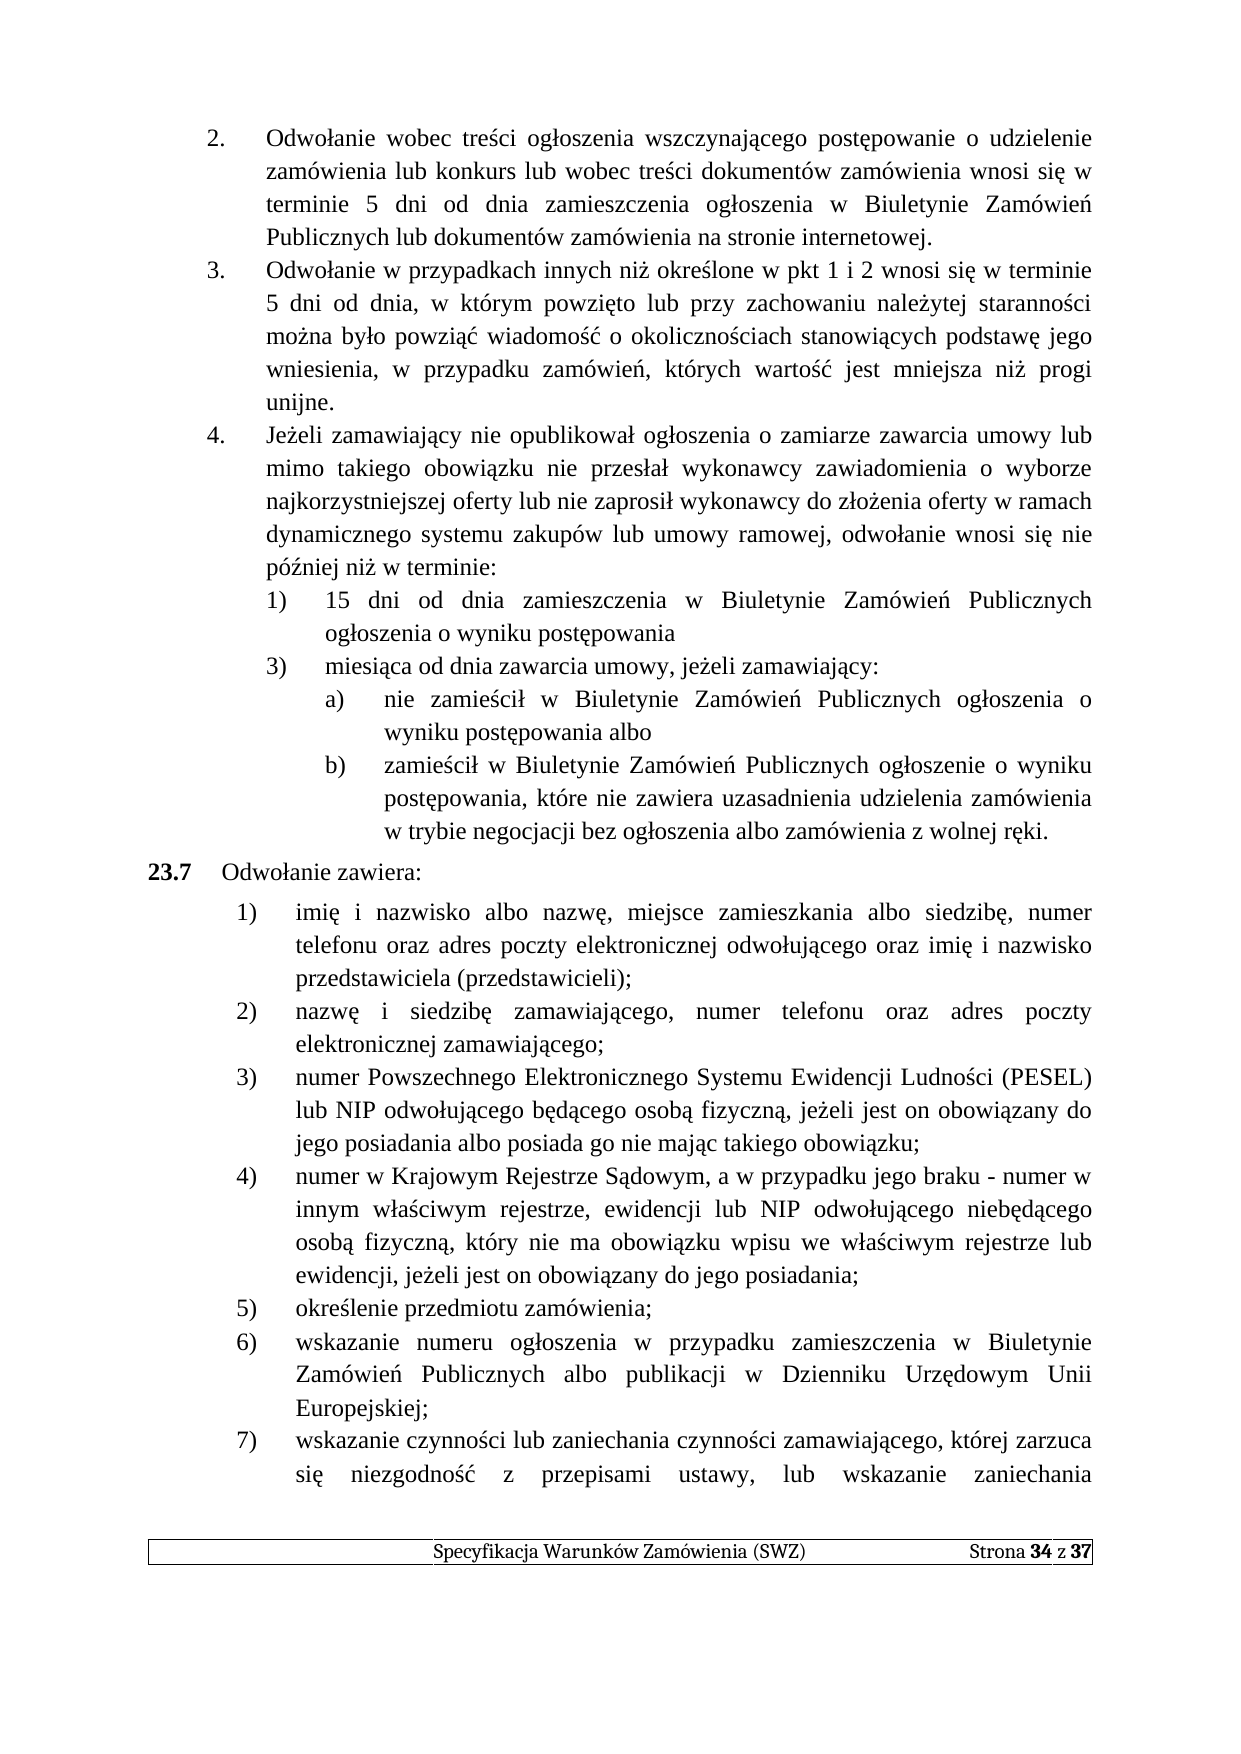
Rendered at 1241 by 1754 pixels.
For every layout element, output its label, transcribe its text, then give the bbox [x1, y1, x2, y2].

list 5) określenie przedmiotu zamówienia; [236, 1293, 1093, 1322]
list 1) imię i nazwisko albo nazwę, miejsce zamieszkania albo siedzibę, numer telefonu oraz adres poczty elektronicznej odwołującego oraz imię i nazwisko przedstawiciela (przedstawicieli); [236, 897, 1093, 992]
list 6) wskazanie numeru ogłoszenia w przypadku zamieszczenia w Biuletynie Zamówień Publicznych albo publikacji w Dzienniku Urzędowym Unii Europejskiej; [236, 1327, 1093, 1421]
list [236, 1426, 1093, 1487]
list b) zamieścił w Biuletynie Zamówień Publicznych ogłoszenie o wyniku postępowania, które nie zawiera uzasadnienia udzielenia zamówienia w trybie negocjacji bez ogłoszenia albo zamówienia z wolnej ręki. [325, 750, 1093, 845]
list 1) 15 dni od dnia zamieszczenia w Biuletynie Zamówień Publicznych ogłoszenia o wyniku postępowania [266, 585, 1093, 647]
list 3. Odwołanie w przypadkach innych niż określone w pkt 1 i 2 wnosi się w terminie 5 dni od dnia, w którym powzięto lub przy zachowaniu należytej staranności można było powziąć wiadomość o okolicznościach stanowiących podstawę jego wniesienia, w przypadku zamówień, których wartość jest mniejsza niż progi unijne. [207, 255, 1093, 416]
list 4) numer w Krajowym Rejestrze Sądowym, a w przypadku jego braku - numer w innym właściwym rejestrze, ewidencji lub NIP odwołującego niebędącego osobą fizyczną, który nie ma obowiązku wpisu we właściwym rejestrze lub ewidencji, jeżeli jest on obowiązany do jego posiadania; [236, 1161, 1093, 1289]
list 3) miesiąca od dnia zawarcia umowy, jeżeli zamawiający: [266, 651, 1093, 680]
list 2) nazwę i siedzibę zamawiającego, numer telefonu oraz adres poczty elektronicznej zamawiającego; [236, 996, 1093, 1058]
list Odwołanie zawiera: [148, 857, 1093, 886]
list 2. Odwołanie wobec treści ogłoszenia wszczynającego postępowanie o udzielenie zamówienia lub konkurs lub wobec treści dokumentów zamówienia wnosi się w terminie 5 dni od dnia zamieszczenia ogłoszenia w Biuletynie Zamówień Publicznych lub dokumentów zamówienia na stronie internetowej. [207, 123, 1093, 251]
list 3) numer Powszechnego Elektronicznego Systemu Ewidencji Ludności (PESEL) lub NIP odwołującego będącego osobą fizyczną, jeżeli jest on obowiązany do jego posiadania albo posiada go nie mając takiego obowiązku; [236, 1062, 1093, 1157]
list 4. Jeżeli zamawiający nie opublikował ogłoszenia o zamiarze zawarcia umowy lub mimo takiego obowiązku nie przesłał wykonawcy zawiadomienia o wyborze najkorzystniejszej oferty lub nie zaprosił wykonawcy do złożenia oferty w ramach dynamicznego systemu zakupów lub umowy ramowej, odwołanie wnosi się nie później niż w terminie: [207, 420, 1093, 581]
list a) nie zamieścił w Biuletynie Zamówień Publicznych ogłoszenia o wyniku postępowania albo [325, 684, 1093, 746]
